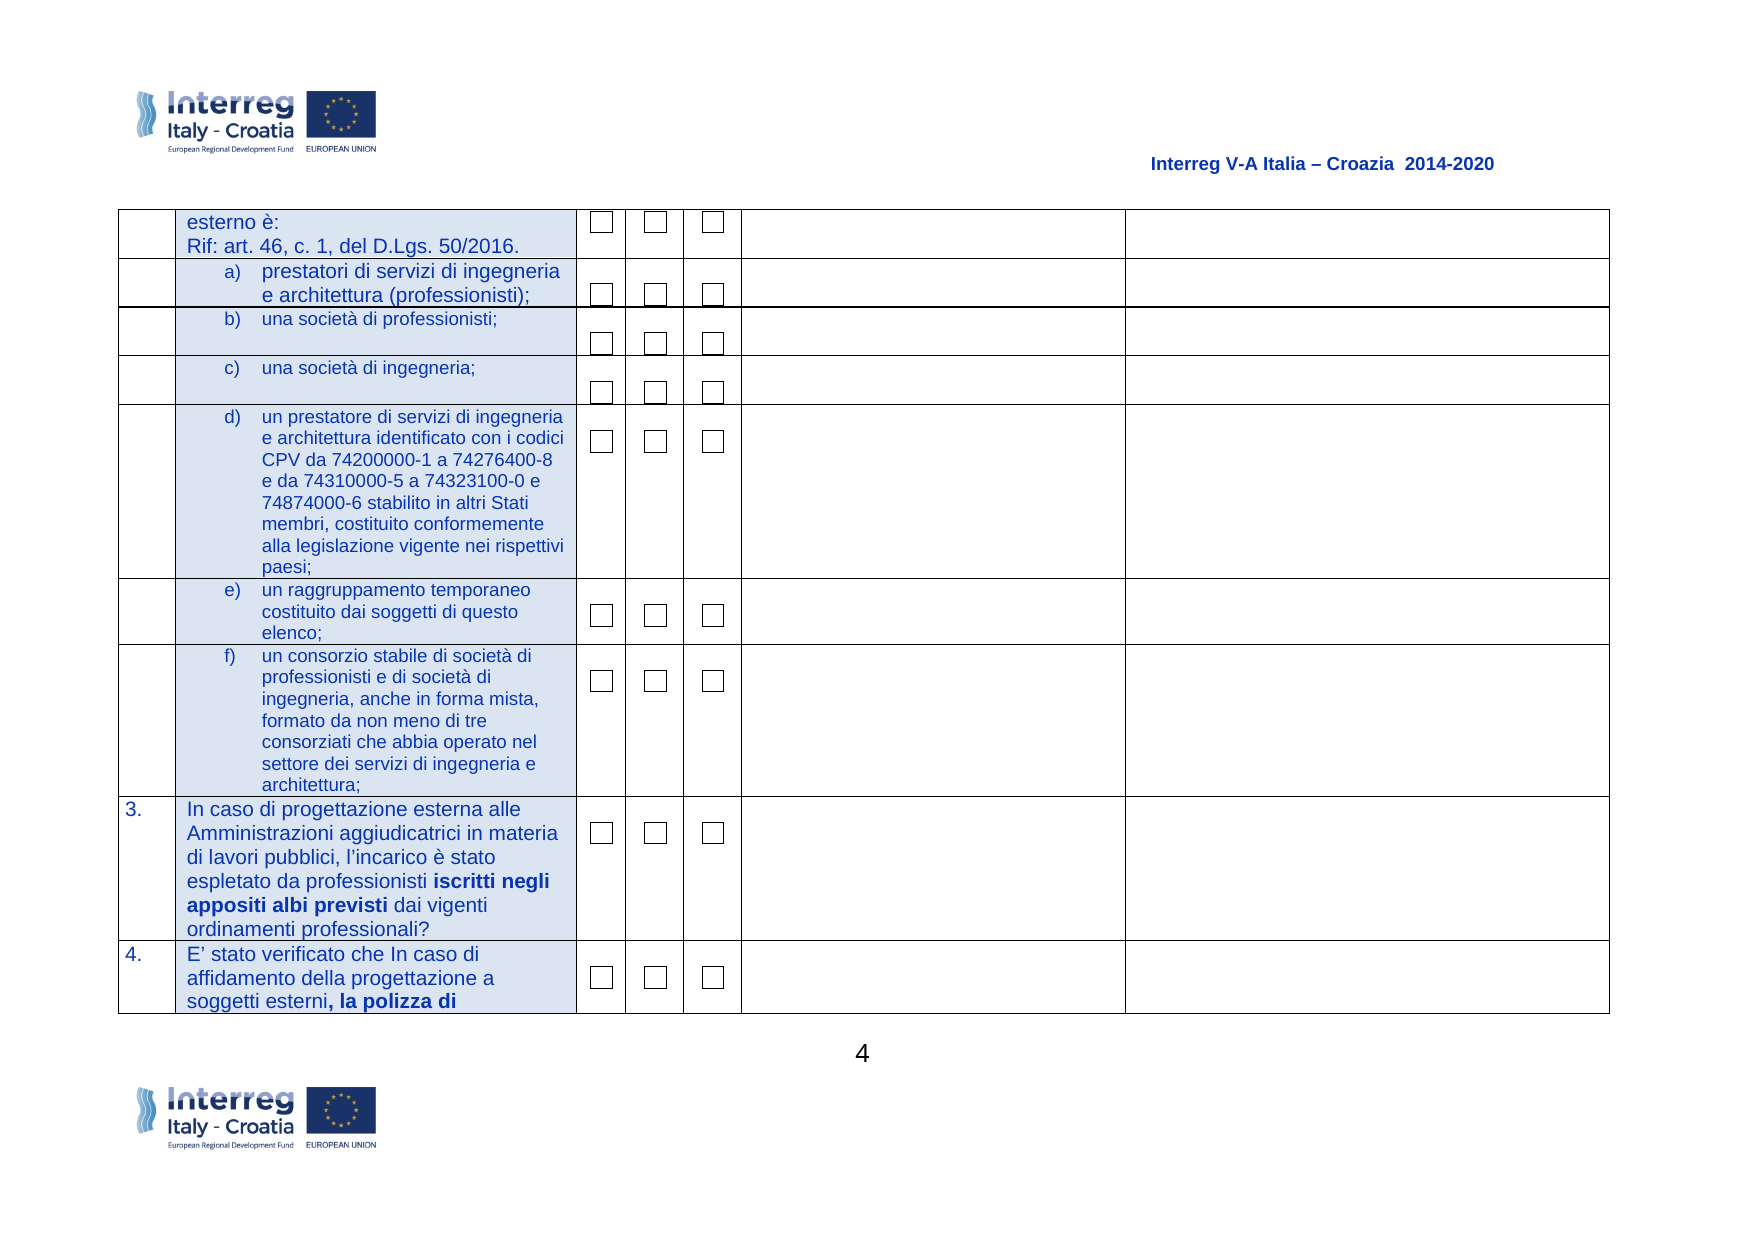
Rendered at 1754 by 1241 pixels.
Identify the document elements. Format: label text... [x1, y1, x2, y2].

table_cell una società di ingegneria; [176, 356, 576, 404]
table_cell [119, 645, 175, 796]
table_cell [684, 797, 741, 940]
table_cell [684, 308, 741, 355]
table_cell [742, 405, 1125, 578]
table_cell Il soggetto affidatario del servizio tecnico esterno è: Rif: art. 46, c. 1, del D.Lgs. 50/2016. [176, 210, 576, 257]
table_cell un prestatore di servizi di ingegneria e architettura identificato con i codici CPV da 74200000-1 a 74276400-8 e da 74310000-5 a 74323100-0 e 74874000-6 stabilito in altri Stati membri, costituito conformemente alla legislazione vigente nei rispettivi paesi; [176, 405, 576, 578]
table_cell [1126, 405, 1609, 578]
table_cell [626, 797, 683, 940]
table_cell In caso di progettazione esterna alle Amministrazioni aggiudicatrici in materia di lavori pubblici, l’incarico è stato espletato da professionisti iscritti negli appositi albi previsti dai vigenti ordinamenti professionali? [176, 797, 576, 940]
table_cell [626, 308, 683, 355]
table_cell [626, 941, 683, 1013]
table_cell [1126, 259, 1609, 306]
table_cell un consorzio stabile di società di professionisti e di società di ingegneria, anche in forma mista, formato da non meno di tre consorziati che abbia operato nel settore dei servizi di ingegneria e architettura; [176, 645, 576, 796]
table_cell [742, 579, 1125, 644]
table_cell [1126, 210, 1609, 257]
table_cell [626, 579, 683, 644]
table_cell [742, 797, 1125, 940]
table_cell [577, 259, 625, 306]
table_cell [577, 308, 625, 355]
table_cell [577, 210, 625, 257]
table_cell [684, 210, 741, 257]
table_cell [1126, 579, 1609, 644]
table_cell [119, 405, 175, 578]
table_cell [684, 645, 741, 796]
table_cell [742, 210, 1125, 257]
table_cell [577, 356, 625, 404]
table_cell [577, 941, 625, 1013]
table_cell un raggruppamento temporaneo costituito dai soggetti di questo elenco; [176, 579, 576, 644]
table_cell [119, 797, 175, 940]
table_cell prestatori di servizi di ingegneria e architettura (professionisti); [176, 259, 576, 306]
table_cell [742, 941, 1125, 1013]
table_cell [684, 941, 741, 1013]
table_cell [742, 645, 1125, 796]
table_cell [1126, 308, 1609, 355]
table_cell [119, 941, 175, 1013]
table_cell [119, 259, 175, 306]
picture [118, 1069, 394, 1167]
table_cell [577, 797, 625, 940]
table_cell [684, 356, 741, 404]
table_cell [742, 308, 1125, 355]
table_cell [1126, 941, 1609, 1013]
table_cell [119, 579, 175, 644]
table_cell [1126, 356, 1609, 404]
table_cell [684, 405, 741, 578]
picture [118, 73, 394, 171]
table_cell [119, 308, 175, 355]
table_cell [684, 579, 741, 644]
table_cell [577, 405, 625, 578]
table_cell [626, 259, 683, 306]
table_cell [1126, 797, 1609, 940]
table_cell [119, 356, 175, 404]
table_cell una società di professionisti; [176, 308, 576, 355]
table_cell [742, 259, 1125, 306]
table_cell [626, 405, 683, 578]
table_cell [1126, 645, 1609, 796]
table_cell [626, 645, 683, 796]
table_cell [119, 210, 175, 257]
table_cell [577, 645, 625, 796]
table_cell [742, 356, 1125, 404]
table_cell [626, 356, 683, 404]
table_cell [626, 210, 683, 257]
table_cell [577, 579, 625, 644]
table_cell [684, 259, 741, 306]
